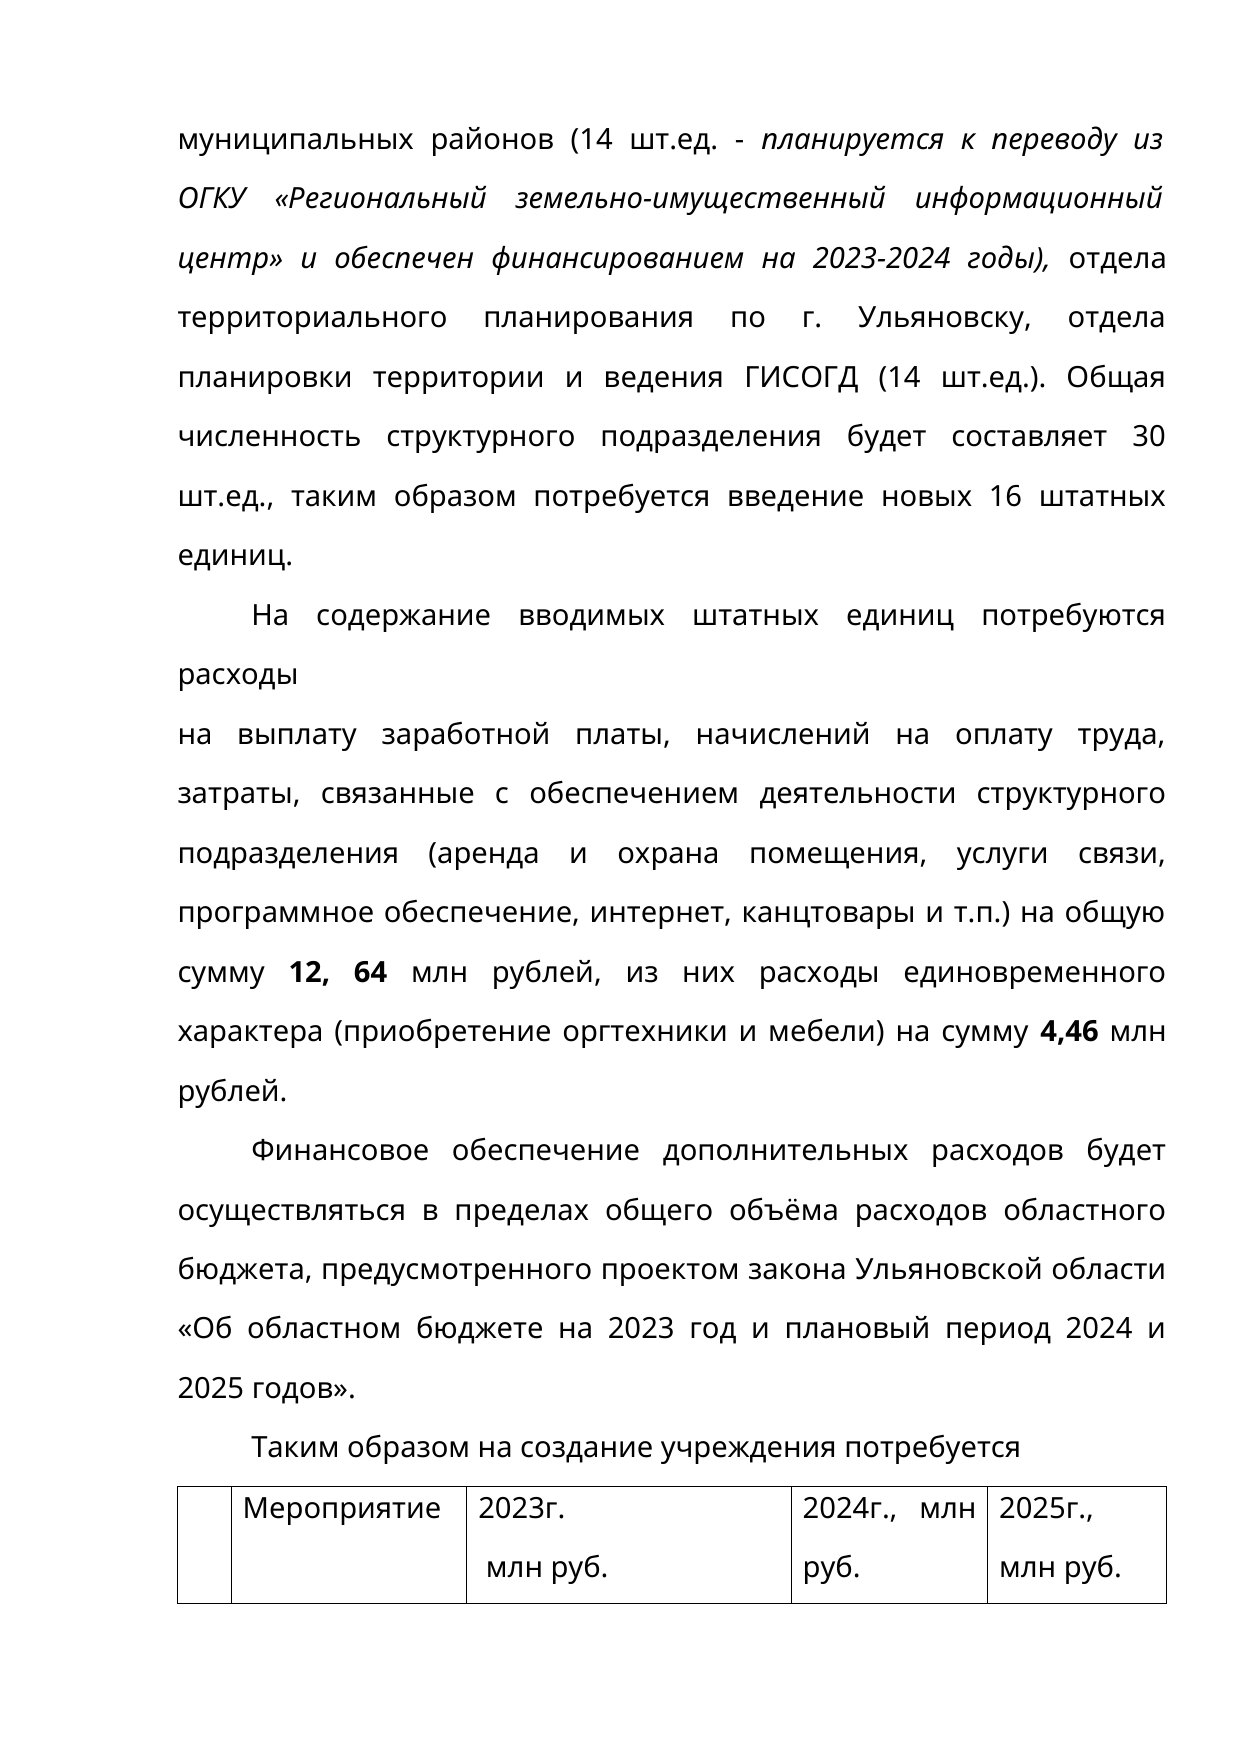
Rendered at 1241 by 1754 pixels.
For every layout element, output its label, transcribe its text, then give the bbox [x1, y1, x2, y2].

table_header [178, 1487, 231, 1603]
text Таким образом на создание учреждения потребуется [177, 1427, 1167, 1466]
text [177, 118, 1167, 574]
table_header 2024г., млн руб. [792, 1487, 987, 1603]
table_header Мероприятие [232, 1487, 466, 1603]
text Финансовое обеспечение дополнительных расходов будет осуществляться в пределах общего объёма расходов областного бюджета, предусмотренного проектом закона Ульяновской области «Об областном бюджете на 2023 год и плановый период 2024 и 2025 годов». [177, 1129, 1167, 1407]
text На содержание вводимых штатных единиц потребуются расходы на выплату заработной платы, начислений на оплату труда, затраты, связанные с обеспечением деятельности структурного подразделения (аренда и охрана помещения, услуги связи, программное обеспечение, интернет, канцтовары и т.п.) на общую сумму 12, 64 млн рублей, из них расходы единовременного характера (приобретение оргтехники и мебели) на сумму 4,46 млн рублей. [177, 594, 1167, 1109]
table_header 2025г., млн руб. [988, 1487, 1166, 1603]
table_header 2023г. млн руб. [467, 1487, 791, 1603]
